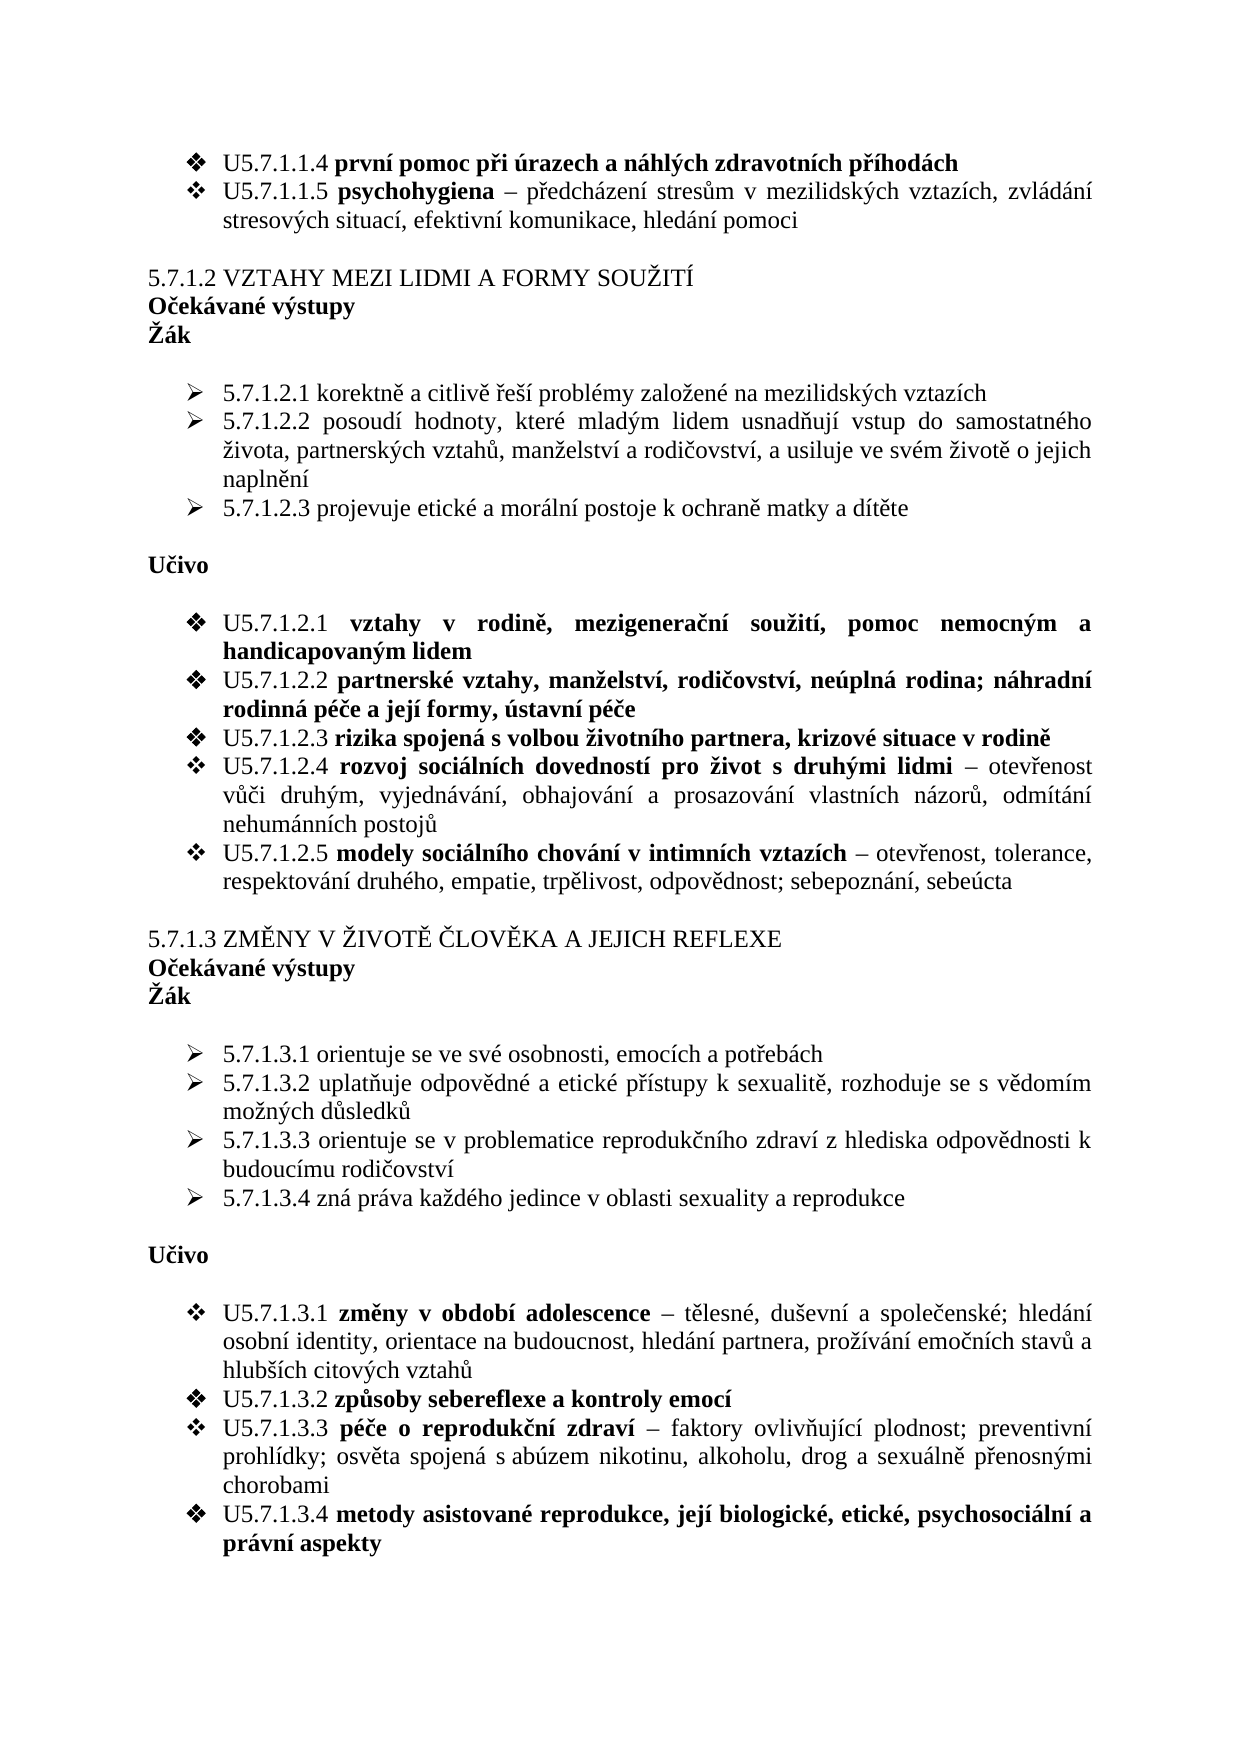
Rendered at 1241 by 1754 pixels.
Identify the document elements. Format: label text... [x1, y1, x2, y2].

list U5.7.1.3.3 péče o reprodukční zdraví – faktory ovlivňující plodnost; preventivní prohlídky; osvěta spojená s abúzem nikotinu, alkoholu, drog a sexuálně přenosnými chorobami [185, 1413, 1093, 1499]
text 5.7.1.3 ZMĚNY V ŽIVOTĚ ČLOVĚKA A JEJICH REFLEXE [148, 924, 1093, 953]
list U5.7.1.1.5 psychohygiena – předcházení stresům v mezilidských vztazích, zvládání stresových situací, efektivní komunikace, hledání pomoci [185, 176, 1093, 234]
list U5.7.1.2.3 rizika spojená s volbou životního partnera, krizové situace v rodině [185, 723, 1093, 751]
list 5.7.1.3.2 uplatňuje odpovědné a etické přístupy k sexualitě, rozhoduje se s vědomím možných důsledků [185, 1068, 1093, 1125]
list 5.7.1.3.3 orientuje se v problematice reprodukčního zdraví z hlediska odpovědnosti k budoucímu rodičovství [185, 1125, 1093, 1183]
list U5.7.1.2.2 partnerské vztahy, manželství, rodičovství, neúplná rodina; náhradní rodinná péče a její formy, ústavní péče [185, 665, 1093, 723]
list 5.7.1.2.3 projevuje etické a morální postoje k ochraně matky a dítěte [185, 493, 1093, 521]
list U5.7.1.1.4 první pomoc při úrazech a náhlých zdravotních příhodách [185, 148, 1093, 176]
list U5.7.1.2.1 vztahy v rodině, mezigenerační soužití, pomoc nemocným a handicapovaným lidem [185, 608, 1093, 665]
list U5.7.1.3.4 metody asistované reprodukce, její biologické, etické, psychosociální a právní aspekty [185, 1499, 1093, 1556]
list 5.7.1.2.2 posoudí hodnoty, které mladým lidem usnadňují vstup do samostatného života, partnerských vztahů, manželství a rodičovství, a usiluje ve svém životě o jejich naplnění [185, 406, 1093, 493]
list 5.7.1.3.4 zná práva každého jedince v oblasti sexuality a reprodukce [185, 1183, 1093, 1211]
list U5.7.1.3.2 způsoby sebereflexe a kontroly emocí [185, 1384, 1093, 1413]
list U5.7.1.2.5 modely sociálního chování v intimních vztazích – otevřenost, tolerance, respektování druhého, empatie, trpělivost, odpovědnost; sebepoznání, sebeúcta [185, 838, 1093, 895]
text Očekávané výstupy [148, 953, 1093, 981]
list U5.7.1.3.1 změny v období adolescence – tělesné, duševní a společenské; hledání osobní identity, orientace na budoucnost, hledání partnera, prožívání emočních stavů a hlubších citových vztahů [185, 1298, 1093, 1384]
text Očekávané výstupy [148, 291, 1093, 320]
list U5.7.1.2.4 rozvoj sociálních dovedností pro život s druhými lidmi – otevřenost vůči druhým, vyjednávání, obhajování a prosazování vlastních názorů, odmítání nehumánních postojů [185, 751, 1093, 838]
list 5.7.1.3.1 orientuje se ve své osobnosti, emocích a potřebách [185, 1039, 1093, 1068]
text Učivo [148, 1240, 1093, 1269]
list 5.7.1.2.1 korektně a citlivě řeší problémy založené na mezilidských vztazích [185, 378, 1093, 406]
text 5.7.1.2 VZTAHY MEZI LIDMI A FORMY SOUŽITÍ [148, 263, 1093, 291]
text Žák [148, 981, 1093, 1010]
text Učivo [148, 550, 1093, 579]
text Žák [148, 320, 1093, 349]
